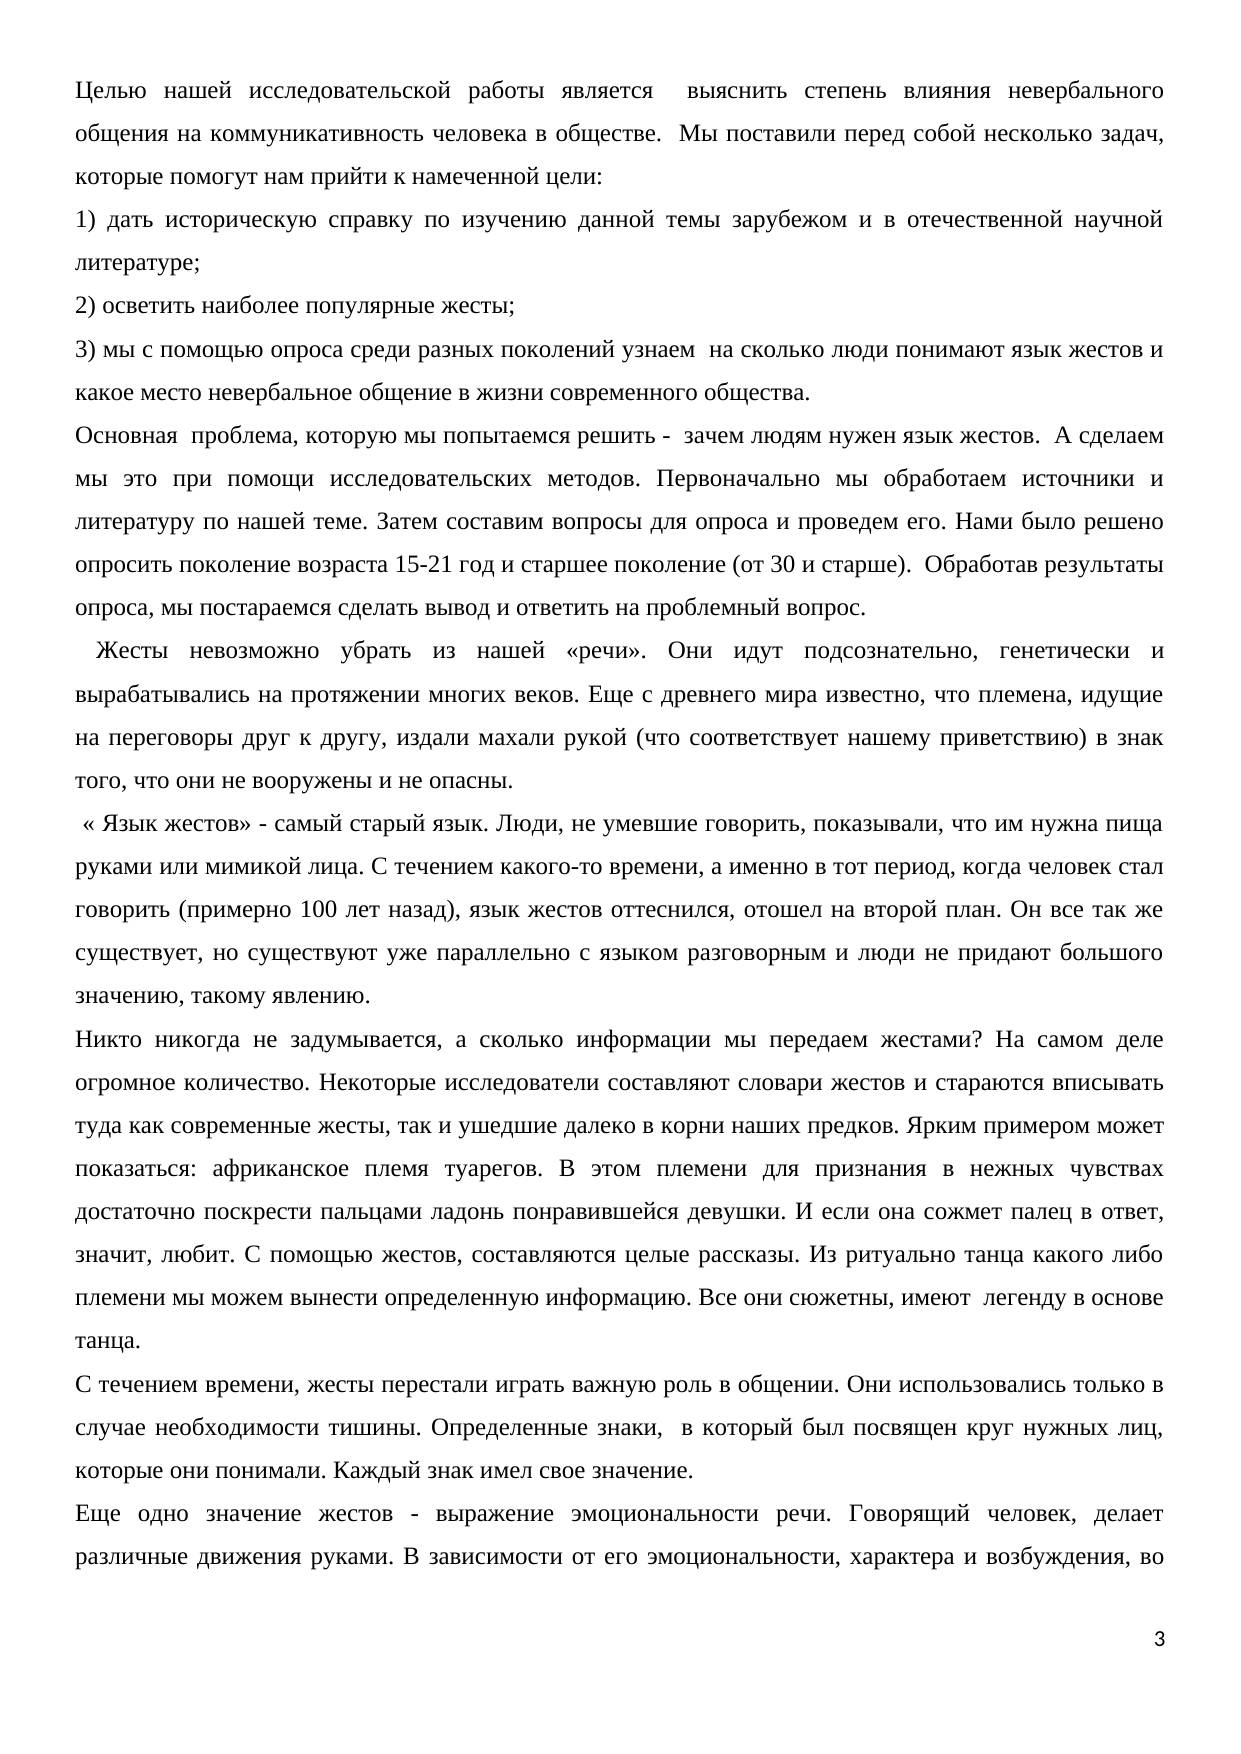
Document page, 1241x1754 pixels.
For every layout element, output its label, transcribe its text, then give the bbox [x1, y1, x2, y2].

text 1) дать историческую справку по изучению данной темы зарубежом и в отечественной научной литературе; [75, 204, 1165, 276]
text « Язык жестов» - самый старый язык. Люди, не умевшие говорить, показывали, что им нужна пища руками или мимикой лица. С течением какого-то времени, а именно в тот период, когда человек стал говорить (примерно 100 лет назад), язык жестов оттеснился, отошел на второй план. Он все так же существует, но существуют уже параллельно с языком разговорным и люди не придают большого значению, такому явлению. [75, 808, 1165, 1009]
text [75, 1498, 1165, 1570]
text Никто никогда не задумывается, а сколько информации мы передаем жестами? На самом деле огромное количество. Некоторые исследователи составляют словари жестов и стараются вписывать туда как современные жесты, так и ушедшие далеко в корни наших предков. Ярким примером может показаться: африканское племя туарегов. В этом племени для признания в нежных чувствах достаточно поскрести пальцами ладонь понравившейся девушки. И если она сожмет палец в ответ, значит, любит. С помощью жестов, составляются целые рассказы. Из ритуально танца какого либо племени мы можем вынести определенную информацию. Все они сюжетны, имеют легенду в основе танца. [75, 1024, 1165, 1354]
text 3) мы с помощью опроса среди разных поколений узнаем на сколько люди понимают язык жестов и какое место невербальное общение в жизни современного общества. [75, 334, 1165, 406]
text Основная проблема, которую мы попытаемся решить - зачем людям нужен язык жестов. А сделаем мы это при помощи исследовательских методов. Первоначально мы обработаем источники и литературу по нашей теме. Затем составим вопросы для опроса и проведем его. Нами было решено опросить поколение возраста 15-21 год и старшее поколение (от 30 и старше). Обработав результаты опроса, мы постараемся сделать вывод и ответить на проблемный вопрос. [75, 420, 1165, 621]
text Жесты невозможно убрать из нашей «речи». Они идут подсознательно, генетически и вырабатывались на протяжении многих веков. Еще с древнего мира известно, что племена, идущие на переговоры друг к другу, издали махали рукой (что соответствует нашему приветствию) в знак того, что они не вооружены и не опасны. [75, 636, 1165, 794]
text С течением времени, жесты перестали играть важную роль в общении. Они использовались только в случае необходимости тишины. Определенные знаки, в который был посвящен круг нужных лиц, которые они понимали. Каждый знак имел свое значение. [75, 1369, 1165, 1484]
text 2) осветить наиболее популярные жесты; [75, 291, 1165, 319]
text Целью нашей исследовательской работы является выяснить степень влияния невербального общения на коммуникативность человека в обществе. Мы поставили перед собой несколько задач, которые помогут нам прийти к намеченной цели: [75, 75, 1165, 190]
